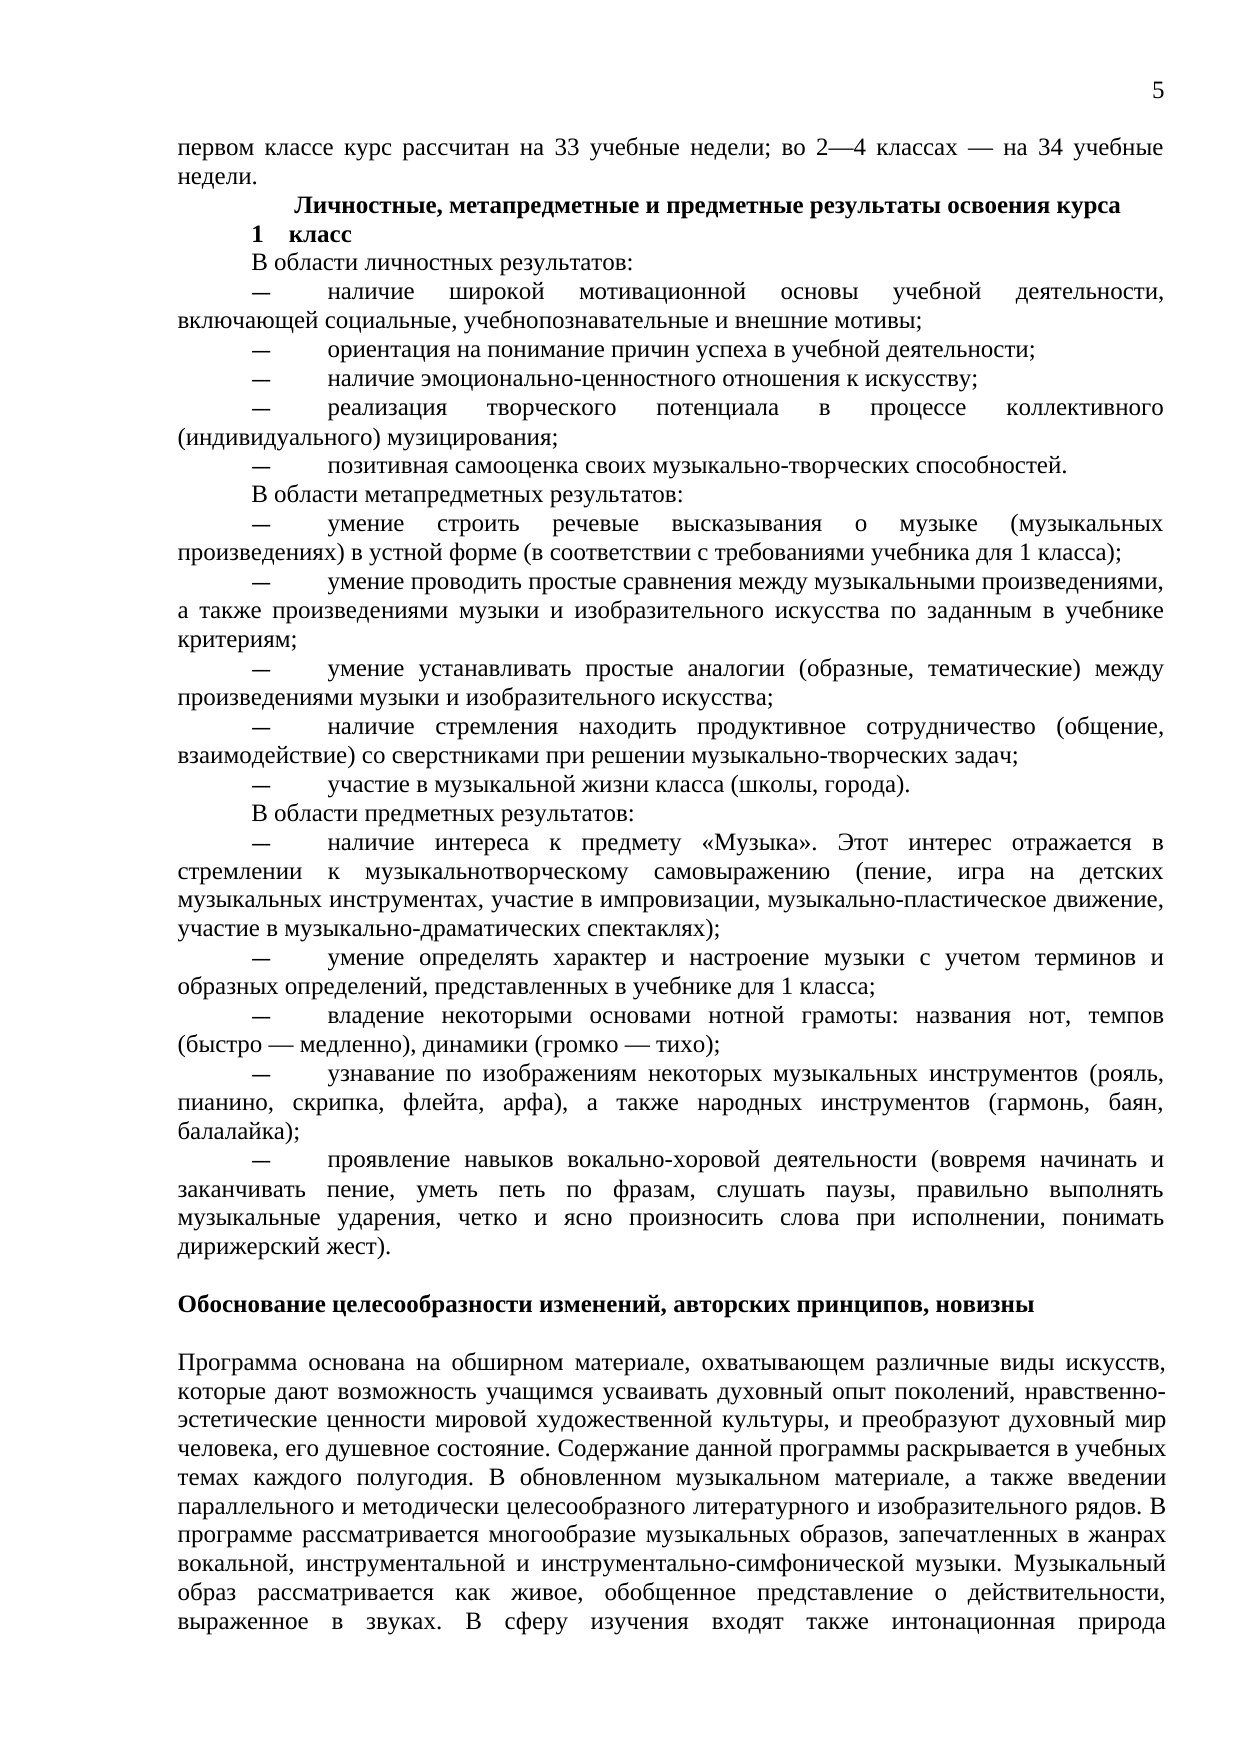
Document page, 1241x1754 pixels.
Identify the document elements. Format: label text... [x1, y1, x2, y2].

list позитивная самооценка своих музыкально-творческих способностей. [177, 450, 1164, 479]
text В области метапредметных результатов: [177, 479, 1164, 508]
list наличие стремления находить продуктивное сотрудничество (общение, взаимодействие) со сверстниками при решении музыкально-творческих задач; [177, 711, 1164, 769]
list наличие эмоционально-ценностного отношения к искусству; [177, 363, 1164, 392]
list класс [251, 219, 1164, 247]
list умение устанавливать простые аналогии (образные, тематические) между произведениями музыки и изобразительного искусства; [177, 653, 1164, 711]
list наличие широкой мотивационной основы учебной деятельности, включающей социальные, учебнопознавательные и внешние мотивы; [177, 276, 1164, 334]
list проявление навыков вокально-хоровой деятельности (вовремя начинать и заканчивать пение, уметь петь по фразам, слушать паузы, правильно выполнять музыкальные ударения, четко и ясно произносить слова при исполнении, понимать дирижерский жест). [177, 1144, 1164, 1260]
text Личностные, метапредметные и предметные результаты освоения курса [177, 190, 1164, 219]
list владение некоторыми основами нотной грамоты: названия нот, темпов (быстро — медленно), динамики (громко — тихо); [177, 1000, 1164, 1058]
list ориентация на понимание причин успеха в учебной деятельности; [177, 334, 1164, 363]
list наличие интереса к предмету «Музыка». Этот интерес отражается в стремлении к музыкальнотворческому самовыражению (пение, игра на детских музыкальных инструментах, участие в импровизации, музыкально-пластическое движение, участие в музыкально-драматических спектаклях); [177, 827, 1164, 942]
text В области личностных результатов: [177, 247, 1164, 276]
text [177, 132, 1164, 190]
list умение определять характер и настроение музыки с учетом терминов и образных определений, представленных в учебнике для 1 класса; [177, 942, 1164, 1000]
text Обоснование целесообразности изменений, авторских принципов, новизны [177, 1289, 1166, 1318]
text В области предметных результатов: [177, 798, 1164, 827]
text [177, 1347, 1166, 1634]
list умение строить речевые высказывания о музыке (музыкальных произведениях) в устной форме (в соответствии с требованиями учебника для 1 класса); [177, 508, 1164, 566]
list реализация творческого потенциала в процессе коллективного (индивидуального) музицирования; [177, 392, 1164, 450]
list узнавание по изображениям некоторых музыкальных инструментов (рояль, пианино, скрипка, флейта, арфа), а также народных инструментов (гармонь, баян, балалайка); [177, 1058, 1164, 1144]
list участие в музыкальной жизни класса (школы, города). [177, 769, 1164, 798]
list умение проводить простые сравнения между музыкальными произведениями, а также произведениями музыки и изобразительного искусства по заданным в учебнике критериям; [177, 566, 1164, 653]
